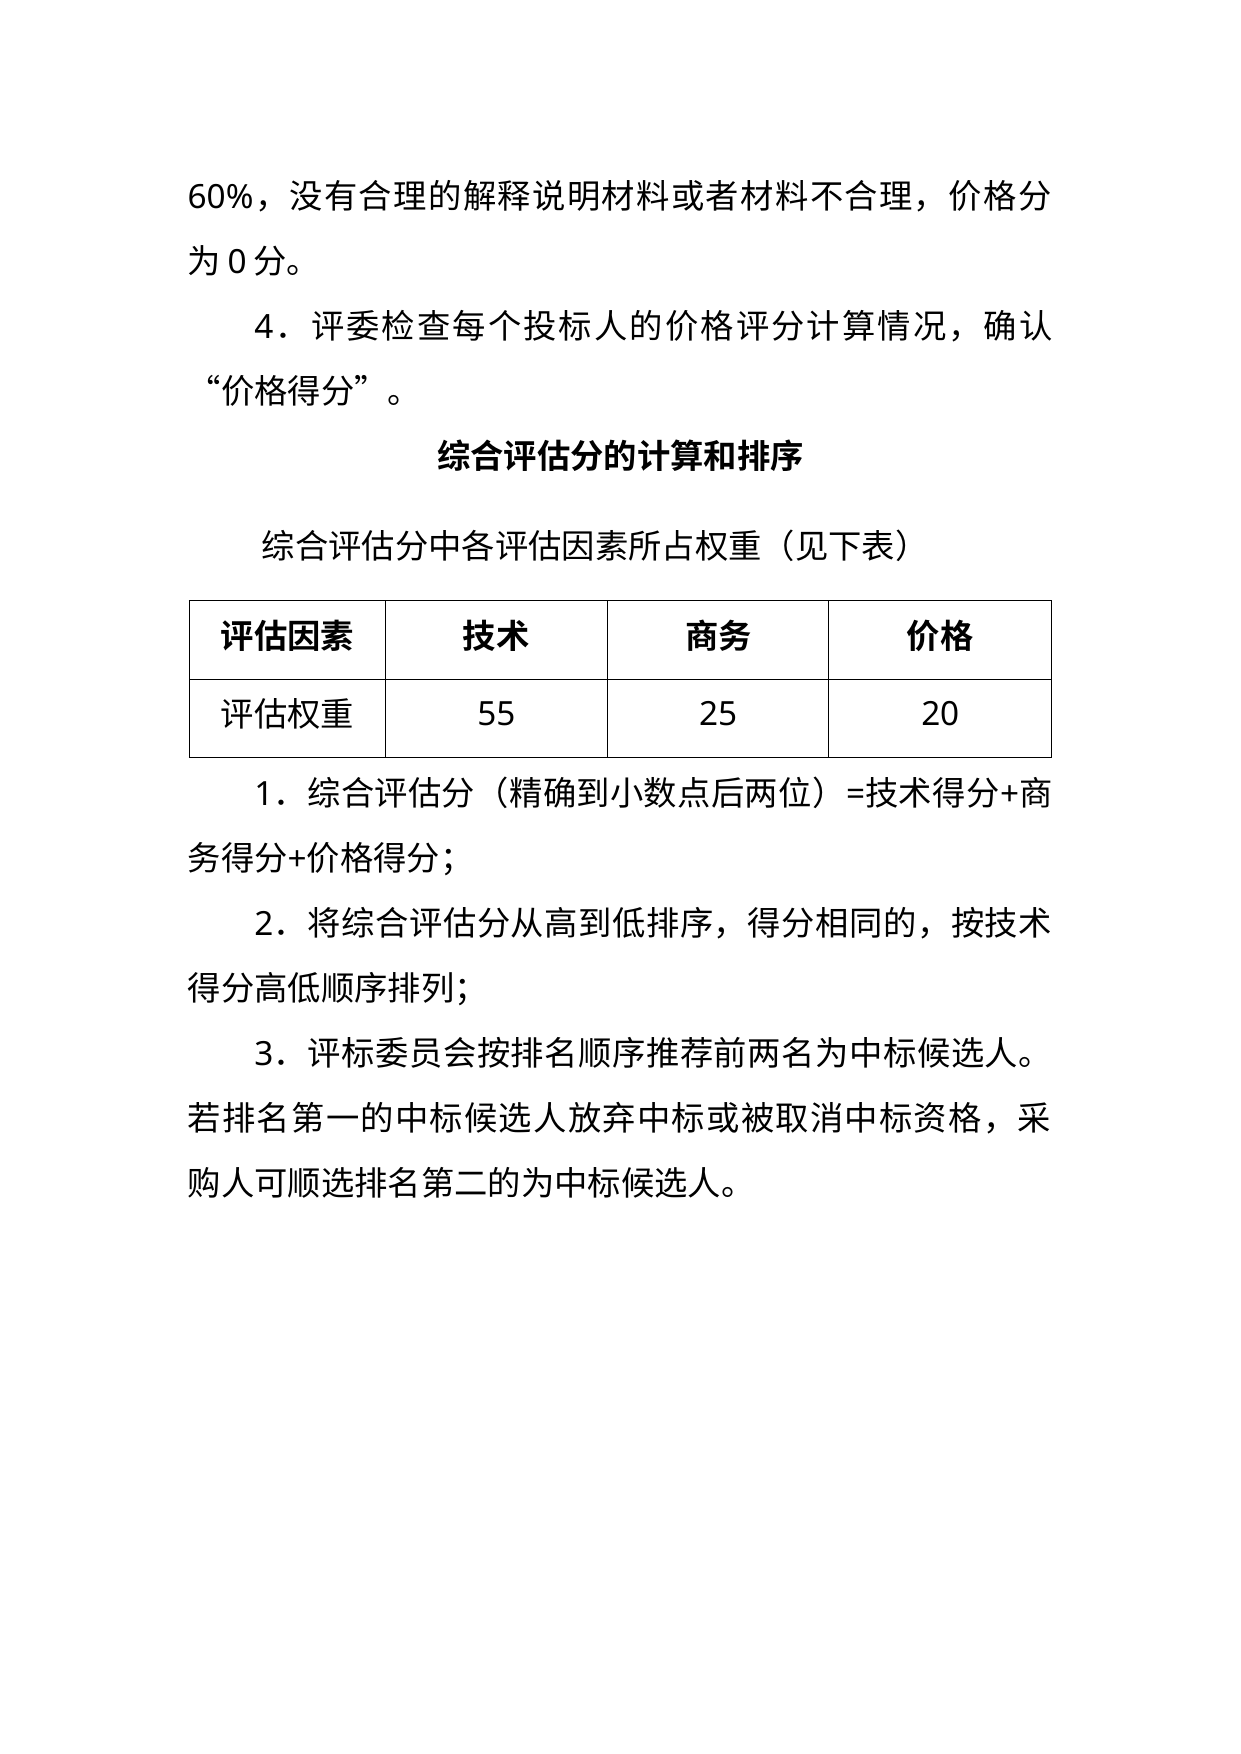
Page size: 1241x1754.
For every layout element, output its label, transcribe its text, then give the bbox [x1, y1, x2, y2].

text 综合评估分的计算和排序 [187, 422, 1053, 487]
table_header 商务 [608, 601, 828, 679]
text 综合评估分中各评估因素所占权重（见下表） [261, 511, 1053, 576]
table_header 价格 [829, 601, 1051, 679]
table_cell 20 [829, 680, 1051, 757]
text 4．评委检查每个投标人的价格评分计算情况，确认“价格得分”。 [187, 292, 1053, 422]
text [187, 162, 1053, 292]
text 2．将综合评估分从高到低排序，得分相同的，按技术得分高低顺序排列； [187, 888, 1053, 1018]
table_header 技术 [386, 601, 607, 679]
text 3．评标委员会按排名顺序推荐前两名为中标候选人。若排名第一的中标候选人放弃中标或被取消中标资格，采购人可顺选排名第二的为中标候选人。 [187, 1018, 1053, 1213]
table_header 评估因素 [190, 601, 385, 679]
text 1．综合评估分（精确到小数点后两位）=技术得分+商务得分+价格得分； [187, 758, 1053, 888]
table_cell 55 [386, 680, 607, 757]
table_cell 评估权重 [190, 680, 385, 757]
table_cell 25 [608, 680, 828, 757]
